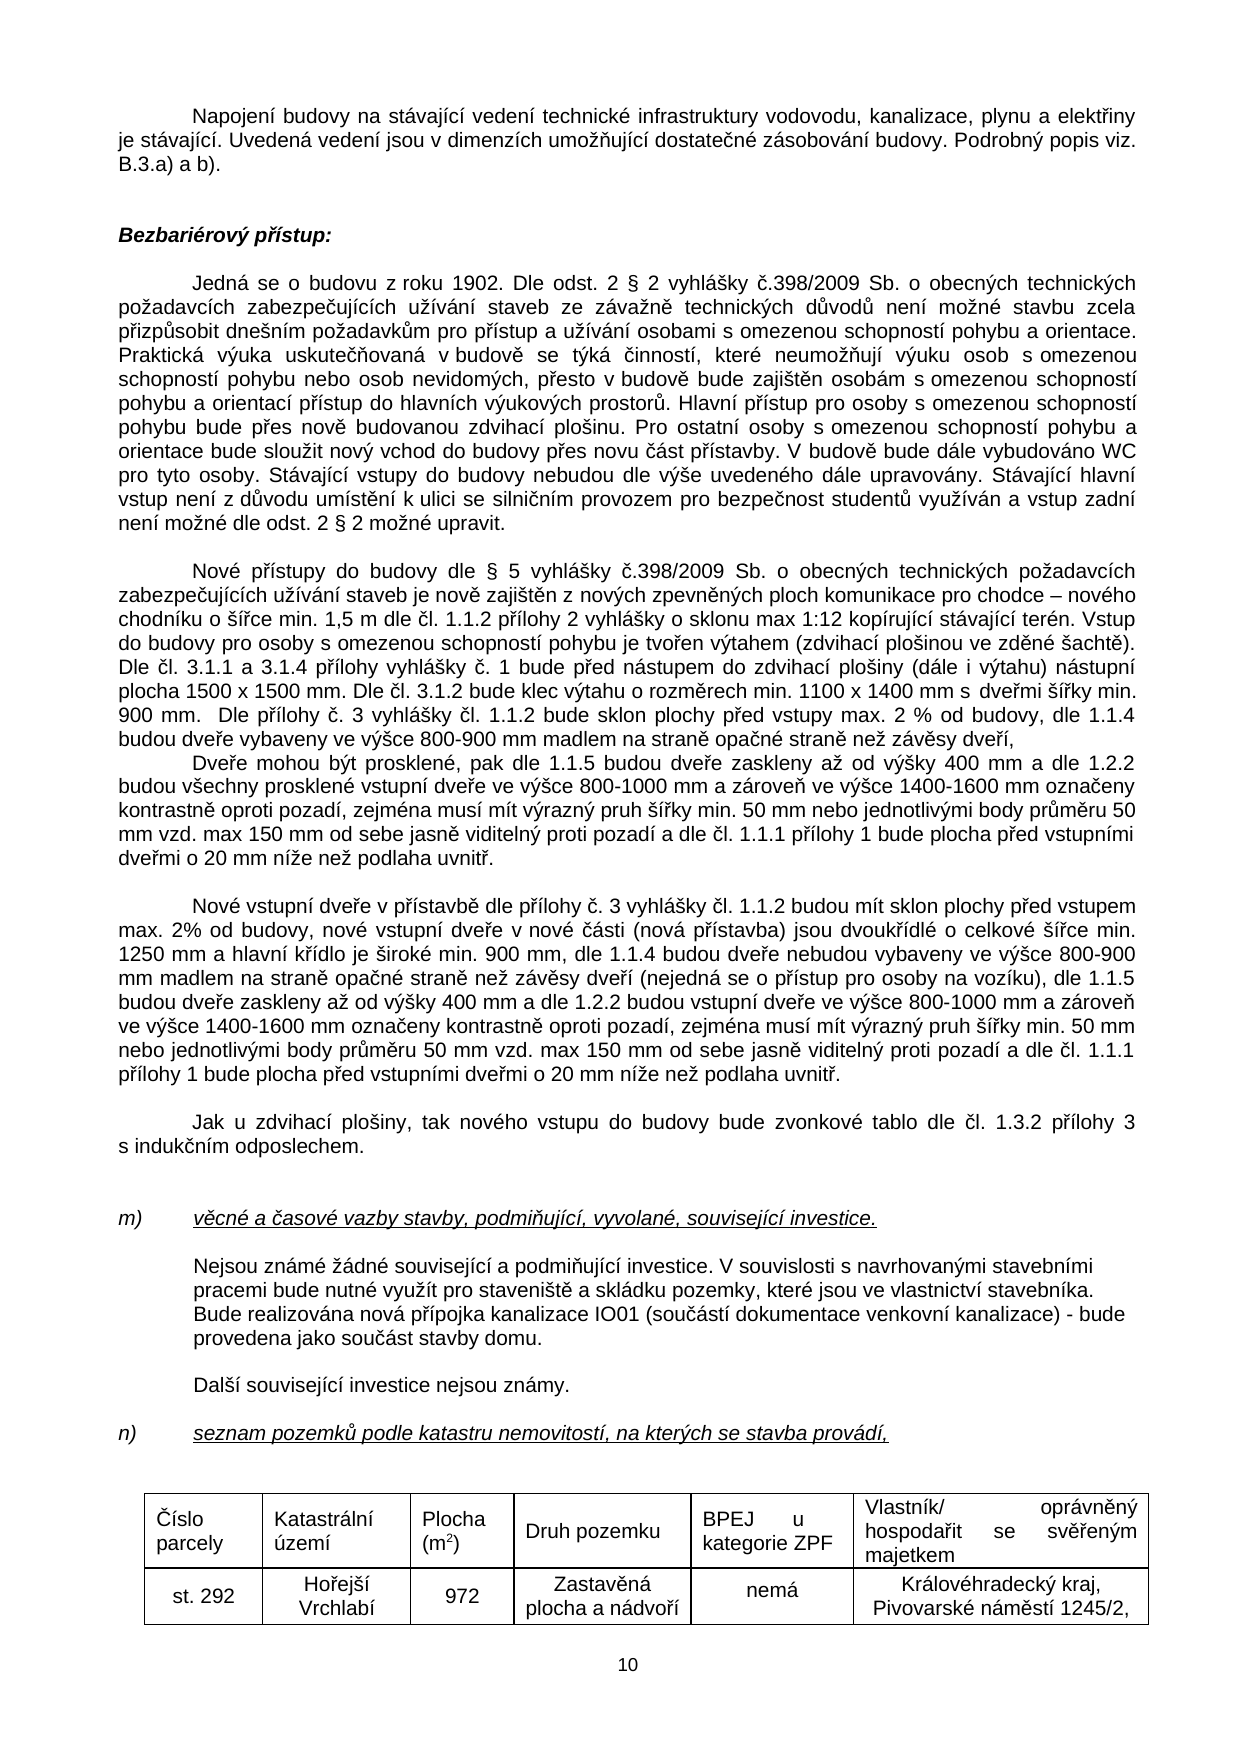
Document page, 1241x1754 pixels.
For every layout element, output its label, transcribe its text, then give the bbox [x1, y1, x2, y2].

list seznam pozemků podle katastru nemovitostí, na kterých se stavba provádí, [118, 1421, 1137, 1445]
table_header Druh pozemku [515, 1494, 690, 1567]
text Jedná se o budovu z roku 1902. Dle odst. 2 § 2 vyhlášky č.398/2009 Sb. o obecných technických požadavcích zabezpečujících užívání staveb ze závažně technických důvodů není možné stavbu zcela přizpůsobit dnešním požadavkům pro přístup a užívání osobami s omezenou schopností pohybu a orientace. Praktická výuka uskutečňovaná v budově se týká činností, které neumožňují výuku osob s omezenou schopností pohybu nebo osob nevidomých, přesto v budově bude zajištěn osobám s omezenou schopností pohybu a orientací přístup do hlavních výukových prostorů. Hlavní přístup pro osoby s omezenou schopností pohybu bude přes nově budovanou zdvihací plošinu. Pro ostatní osoby s omezenou schopností pohybu a orientace bude sloužit nový vchod do budovy přes novu část přístavby. V budově bude dále vybudováno WC pro tyto osoby. Stávající vstupy do budovy nebudou dle výše uvedeného dále upravovány. Stávající hlavní vstup není z důvodu umístění k ulici se silničním provozem pro bezpečnost studentů využíván a vstup zadní není možné dle odst. 2 § 2 možné upravit. [118, 271, 1137, 535]
text Bezbariérový přístup: [118, 223, 1137, 247]
text Jak u zdvihací plošiny, tak nového vstupu do budovy bude zvonkové tablo dle čl. 1.3.2 přílohy 3 s indukčním odposlechem. [118, 1110, 1137, 1158]
table_cell st. 292 [145, 1569, 262, 1624]
list Další související investice nejsou známy. [193, 1373, 1137, 1397]
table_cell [515, 1569, 690, 1624]
list věcné a časové vazby stavby, podmiňující, vyvolané, související investice. [118, 1206, 1137, 1229]
table_header Plocha (m2) [411, 1494, 513, 1567]
table_header Katastrální území [263, 1494, 410, 1567]
list Bude realizována nová přípojka kanalizace IO01 (součástí dokumentace venkovní kanalizace) - bude provedena jako součást stavby domu. [193, 1301, 1137, 1349]
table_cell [263, 1569, 410, 1624]
text Napojení budovy na stávající vedení technické infrastruktury vodovodu, kanalizace, plynu a elektřiny je stávající. Uvedená vedení jsou v dimenzích umožňující dostatečné zásobování budovy. Podrobný popis viz. B.3.a) a b). [118, 103, 1137, 175]
list Nejsou známé žádné související a podmiňující investice. V souvislosti s navrhovanými stavebními pracemi bude nutné využít pro staveniště a skládku pozemky, které jsou ve vlastnictví stavebníka. [193, 1253, 1137, 1301]
text Nové vstupní dveře v přístavbě dle přílohy č. 3 vyhlášky čl. 1.1.2 budou mít sklon plochy před vstupem max. 2% od budovy, nové vstupní dveře v nové části (nová přístavba) jsou dvoukřídlé o celkové šířce min. 1250 mm a hlavní křídlo je široké min. 900 mm, dle 1.1.4 budou dveře nebudou vybaveny ve výšce 800-900 mm madlem na straně opačné straně než závěsy dveří (nejedná se o přístup pro osoby na vozíku), dle 1.1.5 budou dveře zaskleny až od výšky 400 mm a dle 1.2.2 budou vstupní dveře ve výšce 800-1000 mm a zároveň ve výšce 1400-1600 mm označeny kontrastně oproti pozadí, zejména musí mít výrazný pruh šířky min. 50 mm nebo jednotlivými body průměru 50 mm vzd. max 150 mm od sebe jasně viditelný proti pozadí a dle čl. 1.1.1 přílohy 1 bude plocha před vstupními dveřmi o 20 mm níže než podlaha uvnitř. [118, 894, 1137, 1086]
text Nové přístupy do budovy dle § 5 vyhlášky č.398/2009 Sb. o obecných technických požadavcích zabezpečujících užívání staveb je nově zajištěn z nových zpevněných ploch komunikace pro chodce – nového chodníku o šířce min. 1,5 m dle čl. 1.1.2 přílohy 2 vyhlášky o sklonu max 1:12 kopírující stávající terén. Vstup do budovy pro osoby s omezenou schopností pohybu je tvořen výtahem (zdvihací plošinou ve zděné šachtě). Dle čl. 3.1.1 a 3.1.4 přílohy vyhlášky č. 1 bude před nástupem do zdvihací plošiny (dále i výtahu) nástupní plocha 1500 x 1500 mm. Dle čl. 3.1.2 bude klec výtahu o rozměrech min. 1100 x 1400 mm s dveřmi šířky min. 900 mm. Dle přílohy č. 3 vyhlášky čl. 1.1.2 bude sklon plochy před vstupy max. 2 % od budovy, dle 1.1.4 budou dveře vybaveny ve výšce 800-900 mm madlem na straně opačné straně než závěsy dveří, [118, 559, 1137, 750]
table_header BPEJ u kategorie ZPF [692, 1494, 853, 1567]
table_header Vlastník/ oprávněný hospodařit se svěřeným majetkem [854, 1494, 1148, 1567]
text Dveře mohou být prosklené, pak dle 1.1.5 budou dveře zaskleny až od výšky 400 mm a dle 1.2.2 budou všechny prosklené vstupní dveře ve výšce 800-1000 mm a zároveň ve výšce 1400-1600 mm označeny kontrastně oproti pozadí, zejména musí mít výrazný pruh šířky min. 50 mm nebo jednotlivými body průměru 50 mm vzd. max 150 mm od sebe jasně viditelný proti pozadí a dle čl. 1.1.1 přílohy 1 bude plocha před vstupními dveřmi o 20 mm níže než podlaha uvnitř. [118, 750, 1137, 870]
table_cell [854, 1569, 1148, 1624]
table_cell 972 [411, 1569, 513, 1624]
table_cell nemá [692, 1569, 853, 1624]
table_header Číslo parcely [145, 1494, 262, 1567]
